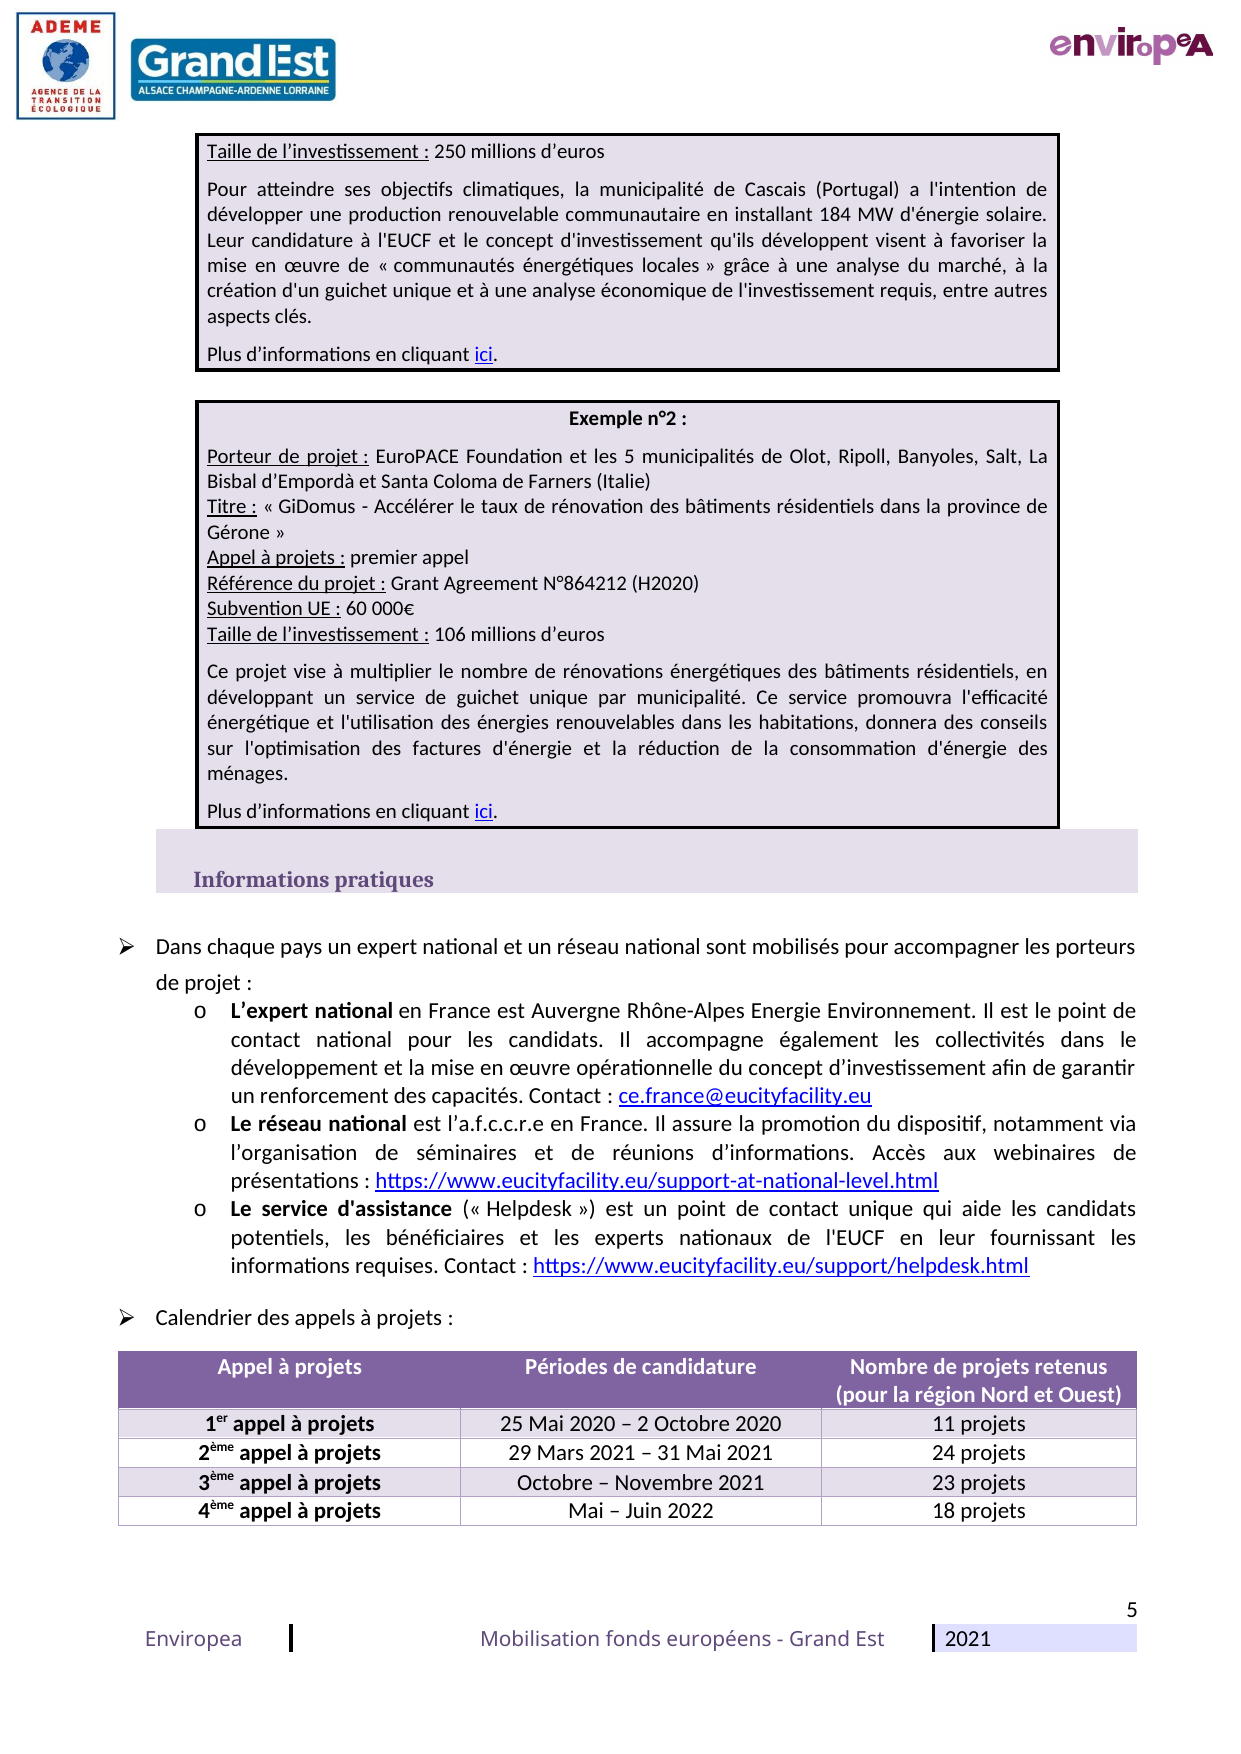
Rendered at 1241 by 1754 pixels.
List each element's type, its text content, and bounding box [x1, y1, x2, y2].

table_cell 24 projets [822, 1439, 1136, 1467]
table_cell 1er appel à projets [119, 1410, 460, 1437]
table_header Nombre de projets retenus (pour la région Nord et Ouest) [822, 1353, 1136, 1408]
table_header Appel à projets [119, 1353, 460, 1408]
list Dans chaque pays un expert national et un réseau national sont mobilisés pour accompagner les porteurs de projet : [118, 921, 1138, 996]
text Plus d’informations en cliquant ici. [199, 336, 1057, 368]
table_cell 3ème appel à projets [119, 1468, 460, 1496]
text Plus d’informations en cliquant ici. [199, 793, 1057, 826]
list Le réseau national est l’a.f.c.c.r.e en France. Il assure la promotion du dispositif, notamment via l’organisation de séminaires et de réunions d’informations. Accès aux webinaires de présentations : https://www.eucityfacility.eu/support-at-national-level.html [193, 1109, 1138, 1194]
table_cell 11 projets [822, 1410, 1136, 1437]
table_cell 2ème appel à projets [119, 1439, 460, 1467]
text Taille de l’investissement : 106 millions d’euros [199, 616, 1057, 646]
text Exemple n°2 : [199, 403, 1057, 430]
list L’expert national en France est Auvergne Rhône-Alpes Energie Environnement. Il est le point de contact national pour les candidats. Il accompagne également les collectivités dans le développement et la mise en œuvre opérationnelle du concept d’investissement afin de garantir un renforcement des capacités. Contact : ce.france@eucityfacility.eu [193, 996, 1138, 1109]
subtitle Informations pratiques [156, 866, 1138, 893]
table_cell 4ème appel à projets [119, 1497, 460, 1525]
text Référence du projet : Grant Agreement N°864212 (H2020) [199, 565, 1057, 590]
text Taille de l’investissement : 250 millions d’euros [199, 136, 1057, 163]
table_cell 29 Mars 2021 – 31 Mai 2021 [461, 1439, 821, 1467]
picture [1050, 27, 1214, 65]
text Porteur de projet : EuroPACE Foundation et les 5 municipalités de Olot, Ripoll, Banyoles, Salt, La Bisbal d’Empordà et Santa Coloma de Farners (Italie) [199, 438, 1057, 488]
table_cell 18 projets [822, 1497, 1136, 1525]
text Appel à projets : premier appel [199, 539, 1057, 565]
picture [3, 8, 339, 123]
table_header Périodes de candidature [461, 1353, 821, 1408]
table_cell 25 Mai 2020 – 2 Octobre 2020 [461, 1410, 821, 1437]
list Calendrier des appels à projets : [118, 1292, 1138, 1339]
table_cell Octobre – Novembre 2021 [461, 1468, 821, 1496]
table_cell Mai – Juin 2022 [461, 1497, 821, 1525]
text Ce projet vise à multiplier le nombre de rénovations énergétiques des bâtiments résidentiels, en développant un service de guichet unique par municipalité. Ce service promouvra l'efficacité énergétique et l'utilisation des énergies renouvelables dans les habitations, donnera des conseils sur l'optimisation des factures d'énergie et la réduction de la consommation d'énergie des ménages. [199, 653, 1057, 786]
text Titre : « GiDomus - Accélérer le taux de rénovation des bâtiments résidentiels dans la province de Gérone » [199, 488, 1057, 539]
list Le service d'assistance (« Helpdesk ») est un point de contact unique qui aide les candidats potentiels, les bénéficiaires et les experts nationaux de l'EUCF en leur fournissant les informations requises. Contact : https://www.eucityfacility.eu/support/helpdesk.html [193, 1194, 1138, 1279]
table_cell 23 projets [822, 1468, 1136, 1496]
text Subvention UE : 60 000€ [199, 590, 1057, 616]
text Pour atteindre ses objectifs climatiques, la municipalité de Cascais (Portugal) a l'intention de développer une production renouvelable communautaire en installant 184 MW d'énergie solaire. Leur candidature à l'EUCF et le concept d'investissement qu'ils développent visent à favoriser la mise en œuvre de « communautés énergétiques locales » grâce à une analyse du marché, à la création d'un guichet unique et à une analyse économique de l'investissement requis, entre autres aspects clés. [199, 171, 1057, 328]
